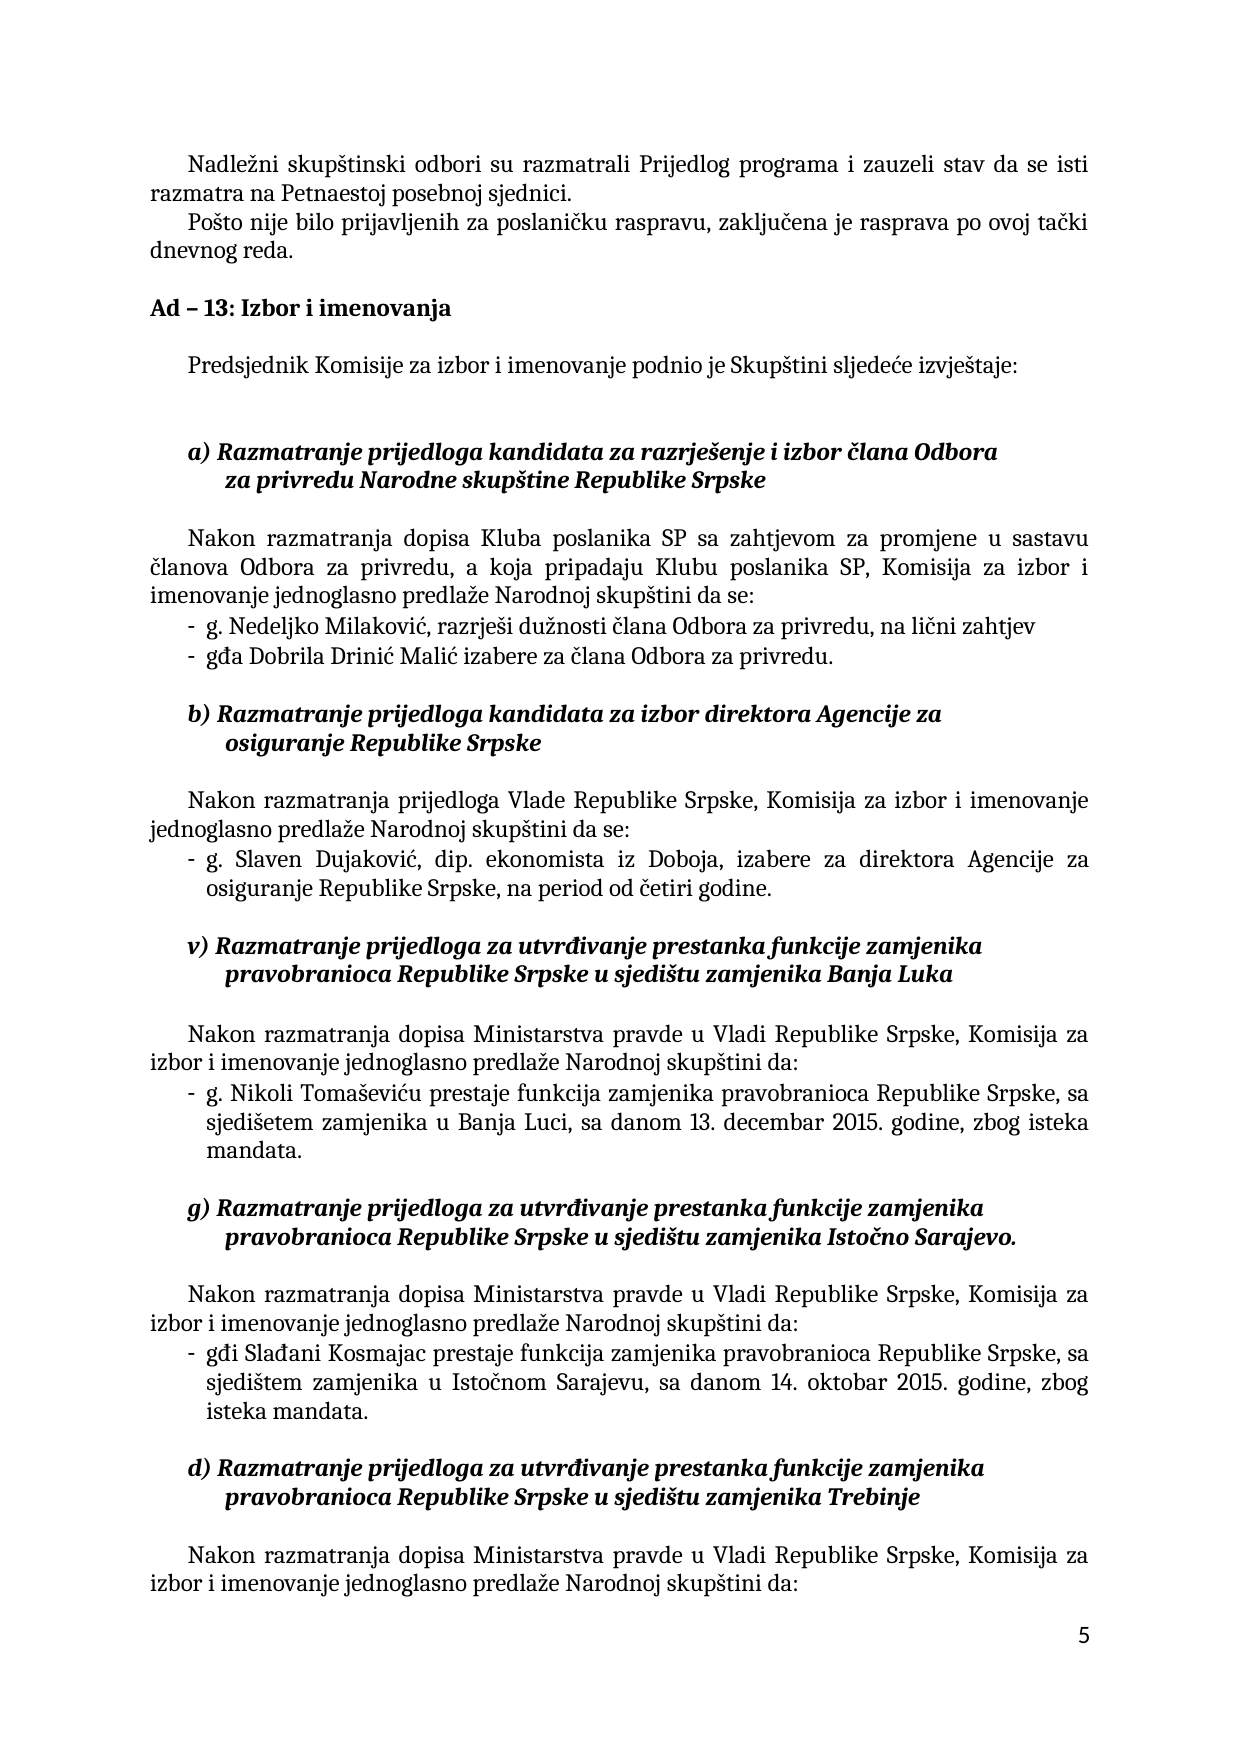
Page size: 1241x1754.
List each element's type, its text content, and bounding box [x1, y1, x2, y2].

text Predsjednik Komisije za izbor i imenovanje podnio je Skupštini sljedeće izvještaje: [150, 351, 1090, 380]
list g. Slaven Dujaković, dip. ekonomista iz Doboja, izabere za direktora Agencije za osiguranje Republike Srpske, na period od četiri godine. [187, 843, 1090, 903]
text pravobranioca Republike Srpske u sjedištu zamjenika Banja Luka [150, 960, 1090, 989]
text pravobranioca Republike Srpske u sjedištu zamjenika Trebinje [150, 1483, 1090, 1512]
text pravobranioca Republike Srpske u sjedištu zamjenika Istočno Sarajevo. [150, 1223, 1090, 1251]
text osiguranje Republike Srpske [150, 728, 1090, 757]
list g. Nikoli Tomaševiću prestaje funkcija zamjenika pravobranioca Republike Srpske, sa sjedišetem zamjenika u Banja Luci, sa danom 13. decembar 2015. godine, zbog isteka mandata. [187, 1077, 1090, 1165]
text za privredu Narodne skupštine Republike Srpske [150, 466, 1090, 495]
text b) Razmatranje prijedloga kandidata za izbor direktora Agencije za [150, 700, 1090, 728]
text d) Razmatranje prijedloga za utvrđivanje prestanka funkcije zamjenika [150, 1454, 1090, 1483]
text Nakon razmatranja prijedloga Vlade Republike Srpske, Komisija za izbor i imenovanje jednoglasno predlaže Narodnoj skupštini da se: [150, 786, 1090, 843]
text Nakon razmatranja dopisa Ministarstva pravde u Vladi Republike Srpske, Komisija za izbor i imenovanje jednoglasno predlaže Narodnoj skupštini da: [150, 1280, 1090, 1338]
list gđi Slađani Kosmajac prestaje funkcija zamjenika pravobranioca Republike Srpske, sa sjedištem zamjenika u Istočnom Sarajevu, sa danom 14. oktobar 2015. godine, zbog isteka mandata. [187, 1338, 1090, 1426]
text v) Razmatranje prijedloga za utvrđivanje prestanka funkcije zamjenika [150, 932, 1090, 960]
list gđa Dobrila Drinić Malić izabere za člana Odbora za privredu. [187, 641, 1090, 671]
text g) Razmatranje prijedloga za utvrđivanje prestanka funkcije zamjenika [150, 1194, 1090, 1223]
subtitle Ad – 13: Izbor i imenovanja [150, 294, 1090, 322]
text Nakon razmatranja dopisa Ministarstva pravde u Vladi Republike Srpske, Komisija za izbor i imenovanje jednoglasno predlaže Narodnoj skupštini da: [150, 1019, 1090, 1077]
text Nakon razmatranja dopisa Ministarstva pravde u Vladi Republike Srpske, Komisija za izbor i imenovanje jednoglasno predlaže Narodnoj skupštini da: [150, 1541, 1090, 1598]
text a) Razmatranje prijedloga kandidata za razrješenje i izbor člana Odbora [150, 437, 1090, 466]
text Pošto nije bilo prijavljenih za poslaničku raspravu, zaključena je rasprava po ovoj tački dnevnog reda. [150, 207, 1090, 265]
list g. Nedeljko Milaković, razrješi dužnosti člana Odbora za privredu, na lični zahtjev [187, 610, 1090, 641]
text Nakon razmatranja dopisa Kluba poslanika SP sa zahtjevom za promjene u sastavu članova Odbora za privredu, a koja pripadaju Klubu poslanika SP, Komisija za izbor i imenovanje jednoglasno predlaže Narodnoj skupštini da se: [150, 524, 1090, 610]
text Nadležni skupštinski odbori su razmatrali Prijedlog programa i zauzeli stav da se isti razmatra na Petnaestoj posebnoj sjednici. [150, 150, 1090, 207]
